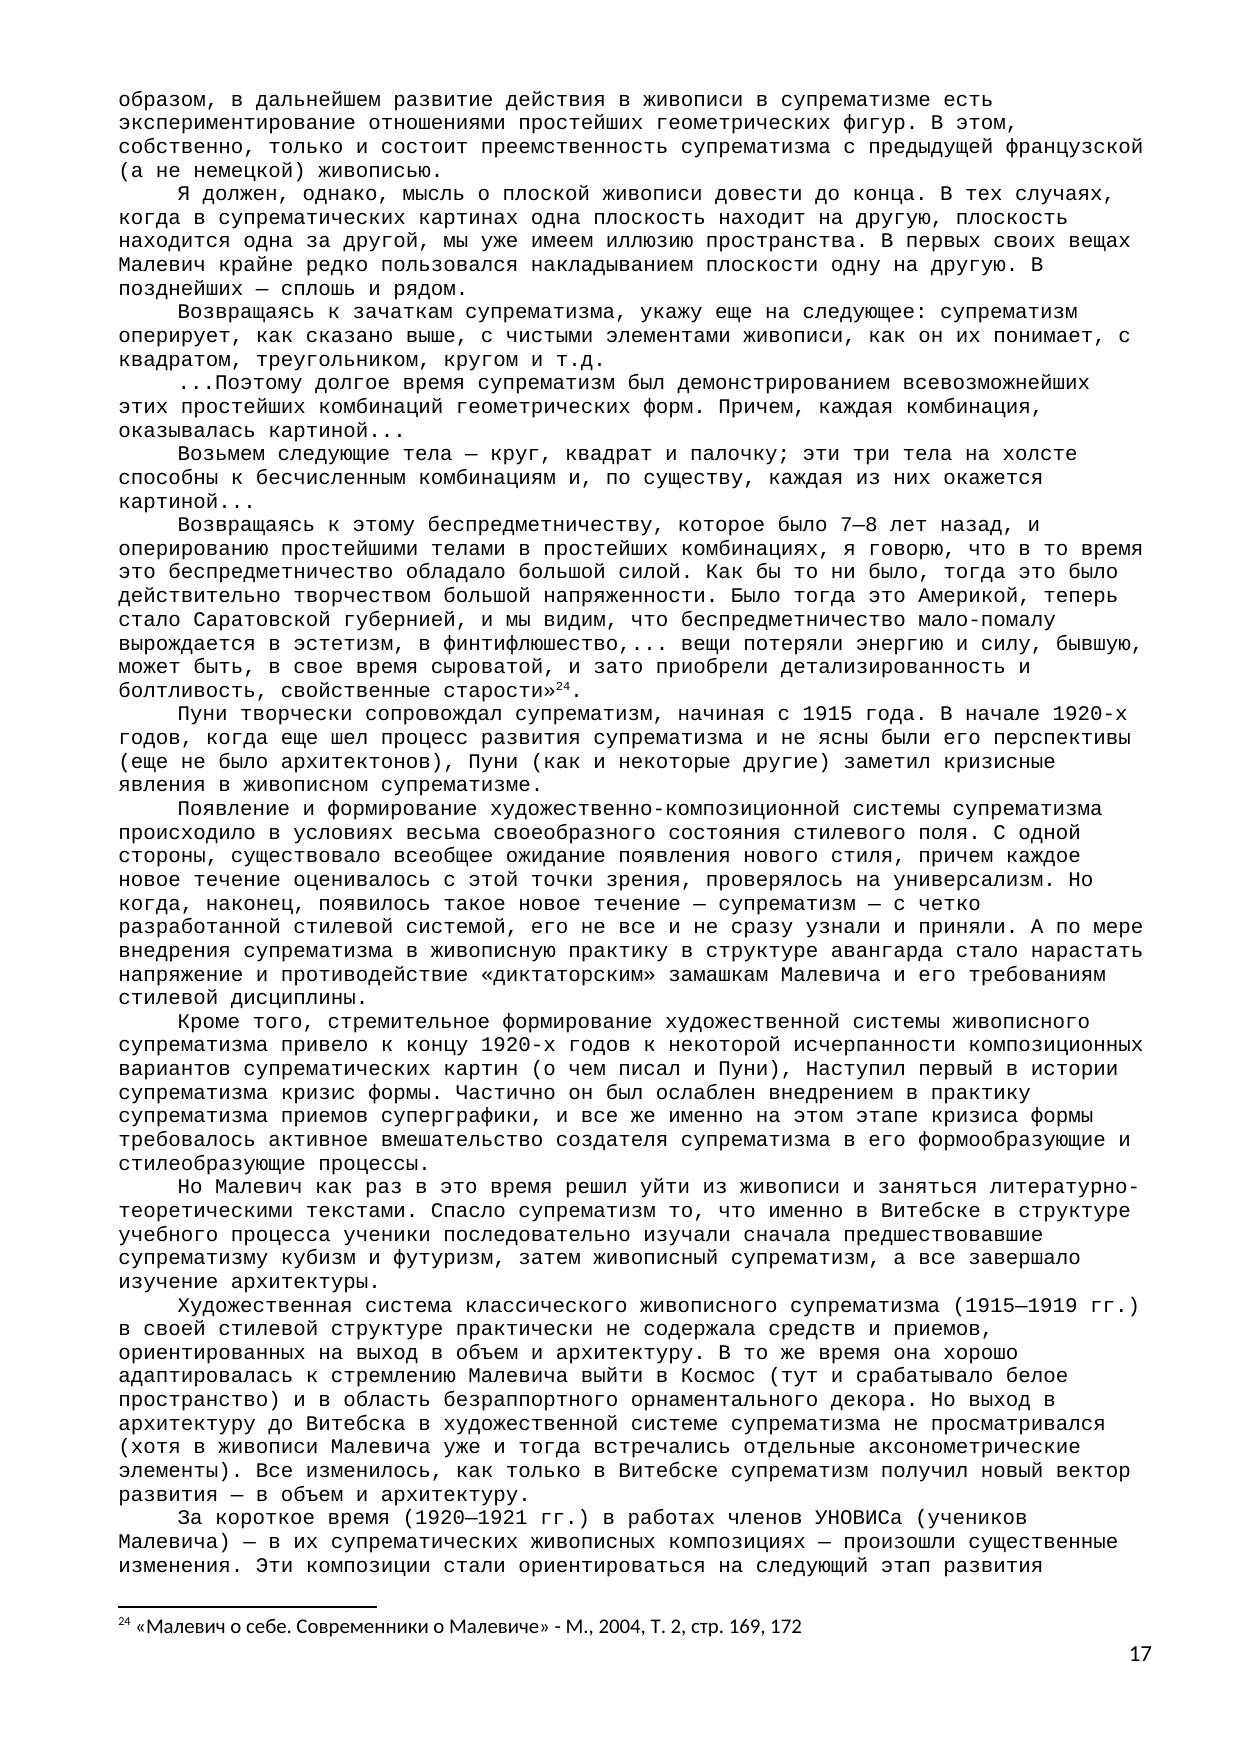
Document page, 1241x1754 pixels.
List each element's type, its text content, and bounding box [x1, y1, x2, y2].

text Возвращаясь к зачаткам супрематизма, укажу еще на следующее: супрематизм оперирует, как сказано выше, с чистыми элементами живописи, как он их понимает, с квадратом, треугольником, кругом и т.д. [118, 301, 1152, 372]
text Но Малевич как раз в это время решил уйти из живописи и заняться литературно-теоретическими текстами. Спасло супрематизм то, что именно в Витебске в структуре учебного процесса ученики последовательно изучали сначала предшествовавшие супрематизму кубизм и футуризм, затем живописный супрематизм, а все завершало изучение архитектуры. [118, 1176, 1152, 1294]
text Я должен, однако, мысль о плоской живописи довести до конца. В тех случаях, когда в супрематических картинах одна плоскость находит на другую, плоскость находится одна за другой, мы уже имеем иллюзию пространства. В первых своих вещах Малевич крайне редко пользовался накладыванием плоскости одну на другую. В позднейших — сплошь и рядом. [118, 183, 1152, 301]
text Кроме того, стремительное формирование художественной системы живописного супрематизма привело к концу 1920-х годов к некоторой исчерпанности композиционных вариантов супрематических картин (о чем писал и Пуни), Наступил первый в истории супрематизма кризис формы. Частично он был ослаблен внедрением в практику супрематизма приемов суперграфики, и все же именно на этом этапе кризиса формы требовалось активное вмешательство создателя супрематизма в его формообразующие и стилеобразующие процессы. [118, 1011, 1152, 1176]
text Появление и формирование художественно-композиционной системы супрематизма происходило в условиях весьма своеобразного состояния стилевого поля. С одной стороны, существовало всеобщее ожидание появления нового стиля, причем каждое новое течение оценивалось с этой точки зрения, проверялось на универсализм. Но когда, наконец, появилось такое новое течение — супрематизм — с четко разработанной стилевой системой, его не все и не сразу узнали и приняли. А по мере внедрения супрематизма в живописную практику в структуре авангарда стало нарастать напряжение и противодействие «диктаторским» замашкам Малевича и его требованиям стилевой дисциплины. [118, 798, 1152, 1011]
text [118, 89, 1152, 183]
text Возвращаясь к этому беспредметничеству, которое было 7—8 лет назад, и оперированию простейшими телами в простейших комбинациях, я говорю, что в то время это беспредметничество обладало большой силой. Как бы то ни было, тогда это было действительно творчеством большой напряженности. Было тогда это Америкой, теперь стало Саратовской губернией, и мы видим, что беспредметничество мало-помалу вырождается в эстетизм, в финтифлюшество,... вещи потеряли энергию и силу, бывшую, может быть, в свое время сыроватой, и зато приобрели детализированность и болтливость, свойственные старости». [118, 514, 1152, 703]
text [118, 1507, 1152, 1578]
text Художественная система классического живописного супрематизма (1915—1919 гг.) в своей стилевой структуре практически не содержала средств и приемов, ориентированных на выход в объем и архитектуру. В то же время она хорошо адаптировалась к стремлению Малевича выйти в Космос (тут и срабатывало белое пространство) и в область безраппортного орнаментального декора. Но выход в архитектуру до Витебска в художественной системе супрематизма не просматривался (хотя в живописи Малевича уже и тогда встречались отдельные аксонометрические элементы). Все изменилось, как только в Витебске супрематизм получил новый вектор развития — в объем и архитектуру. [118, 1294, 1152, 1507]
text Возьмем следующие тела — круг, квадрат и палочку; эти три тела на холсте способны к бесчисленным комбинациям и, по существу, каждая из них окажется картиной... [118, 443, 1152, 514]
text Пуни творчески сопровождал супрематизм, начиная с 1915 года. В начале 1920-х годов, когда еще шел процесс развития супрематизма и не ясны были его перспективы (еще не было архитектонов), Пуни (как и некоторые другие) заметил кризисные явления в живописном супрематизме. [118, 703, 1152, 798]
text ...Поэтому долгое время супрематизм был демонстрированием всевозможнейших этих простейших комбинаций геометрических форм. Причем, каждая комбинация, оказывалась картиной... [118, 372, 1152, 443]
